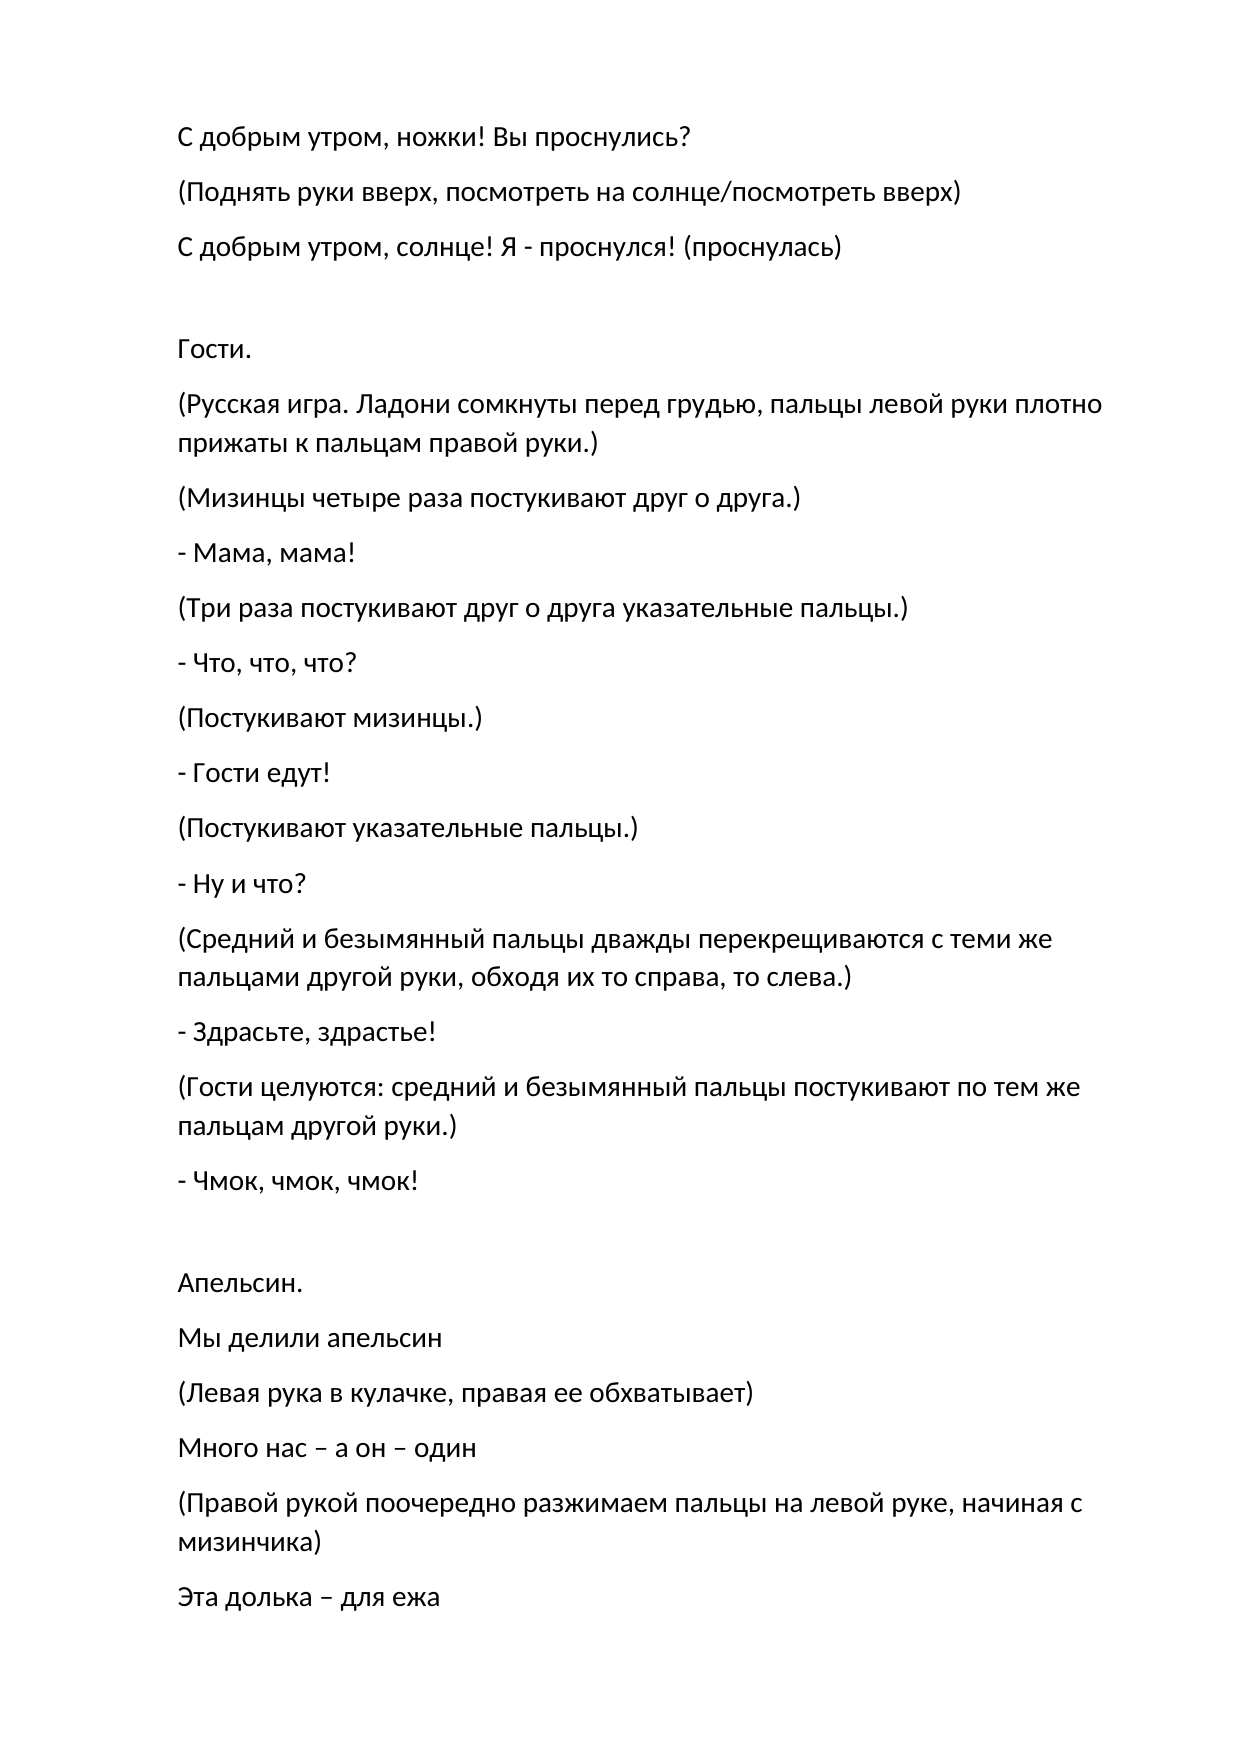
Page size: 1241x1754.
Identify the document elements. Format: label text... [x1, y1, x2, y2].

text Гости. [177, 330, 1152, 366]
text - Чмок, чмок, чмок! [177, 1162, 1152, 1198]
text Апельсин. [177, 1264, 1152, 1299]
text (Средний и безымянный пальцы дважды перекрещиваются с теми же пальцами другой руки, обходя их то справа, то слева.) [177, 920, 1152, 994]
text - Здрасьте, здрастье! [177, 1013, 1152, 1049]
text - Что, что, что? [177, 644, 1152, 680]
text (Русская игра. Ладони сомкнуты перед грудью, пальцы левой руки плотно прижаты к пальцам правой руки.) [177, 385, 1152, 459]
text (Три раза постукивают друг о друга указательные пальцы.) [177, 589, 1152, 625]
text - Гости едут! [177, 754, 1152, 790]
text С добрым утром, ножки! Вы проснулись? [177, 118, 1152, 154]
text (Постукивают указательные пальцы.) [177, 809, 1152, 845]
text (Гости целуются: средний и безымянный пальцы постукивают по тем же пальцам другой руки.) [177, 1068, 1152, 1142]
text Мы делили апельсин [177, 1319, 1152, 1355]
text Много нас – а он – один [177, 1429, 1152, 1465]
text - Мама, мама! [177, 534, 1152, 570]
text (Поднять руки вверх, посмотреть на солнце/посмотреть вверх) [177, 173, 1152, 209]
text (Левая рука в кулачке, правая ее обхватывает) [177, 1374, 1152, 1410]
text (Правой рукой поочередно разжимаем пальцы на левой руке, начиная с мизинчика) [177, 1484, 1152, 1558]
text (Постукивают мизинцы.) [177, 699, 1152, 735]
text Эта долька – для ежа [177, 1578, 1152, 1613]
text С добрым утром, солнце! Я - проснулся! (проснулась) [177, 228, 1152, 264]
text - Ну и что? [177, 865, 1152, 900]
text (Мизинцы четыре раза постукивают друг о друга.) [177, 479, 1152, 514]
